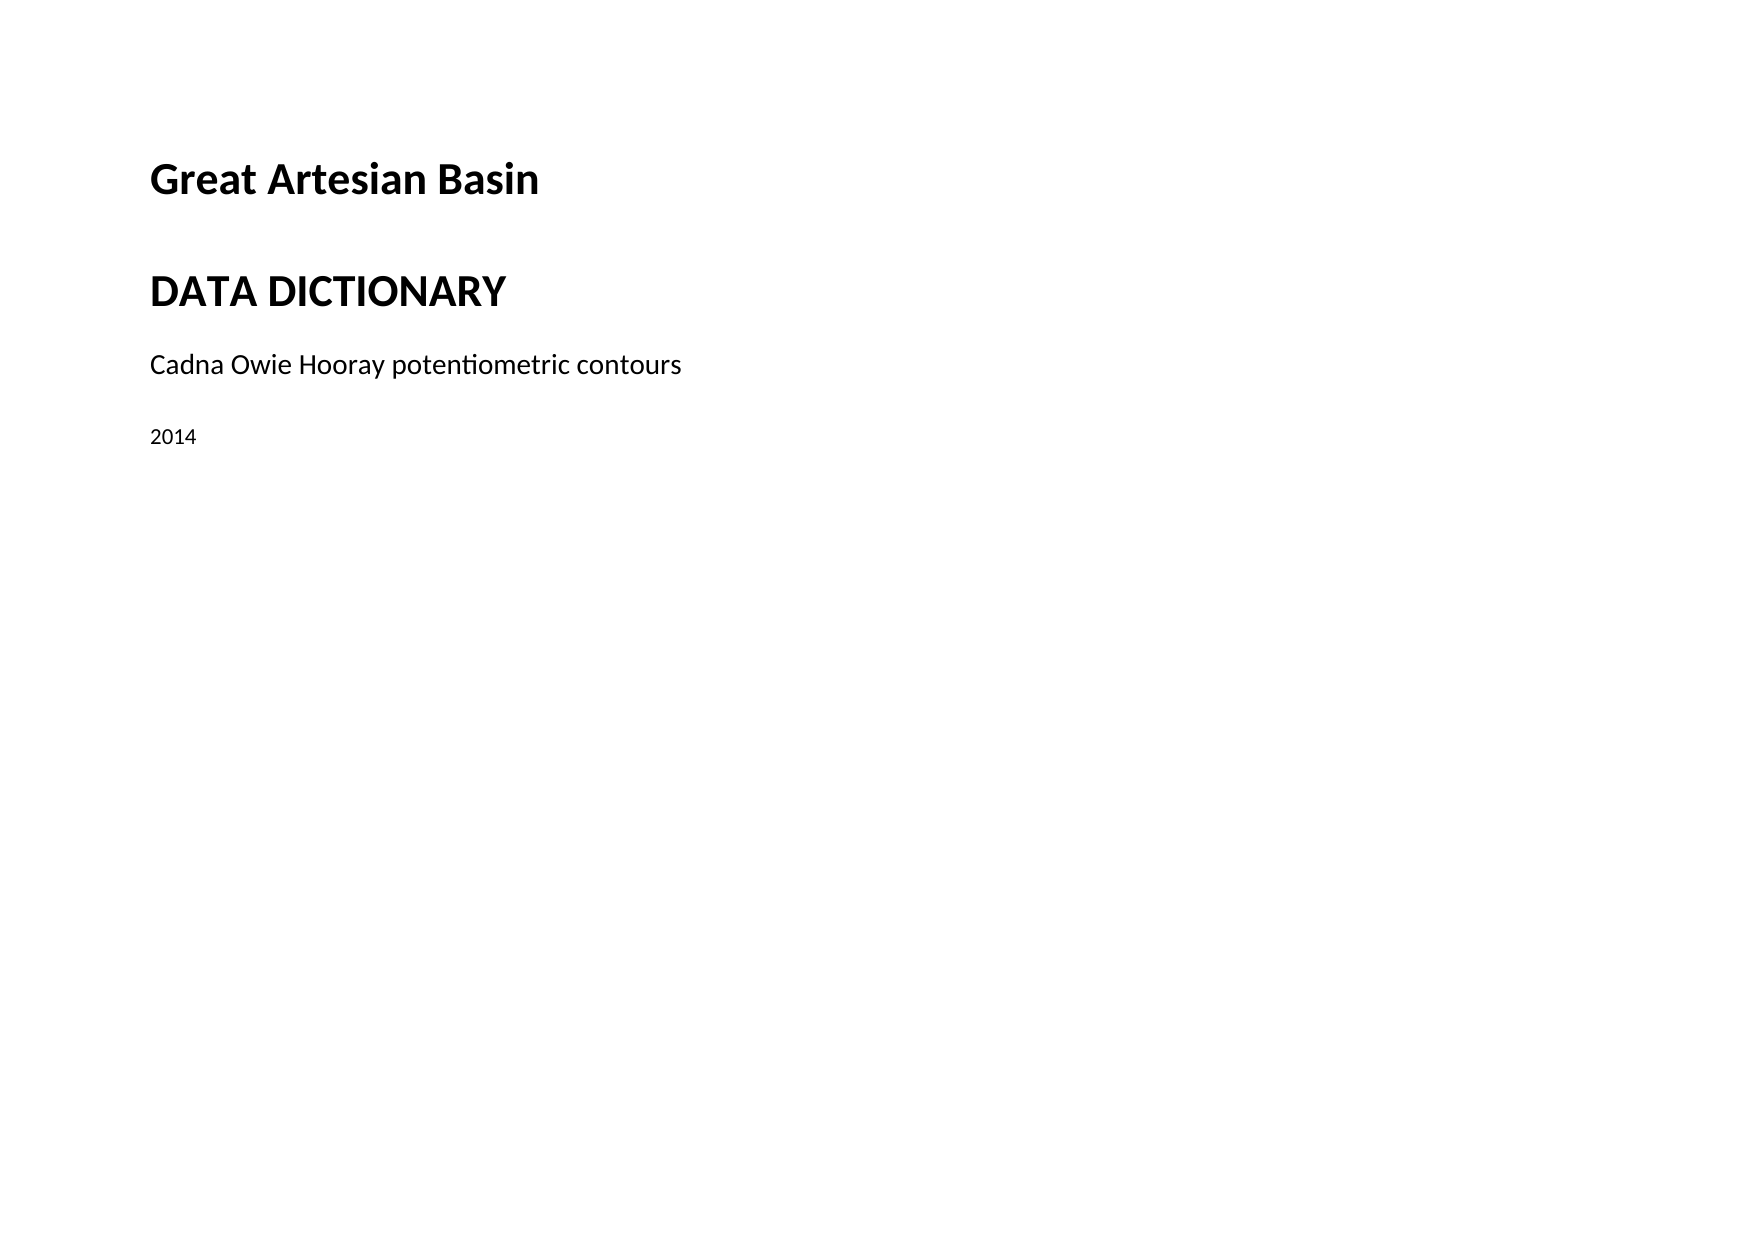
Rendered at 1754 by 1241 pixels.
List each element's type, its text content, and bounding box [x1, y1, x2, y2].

text 2014 [150, 422, 1604, 450]
title DATA DICTIONARY [150, 262, 1604, 318]
title Great Artesian Basin [150, 150, 1604, 206]
text Cadna Owie Hooray potentiometric contours [150, 346, 1604, 381]
